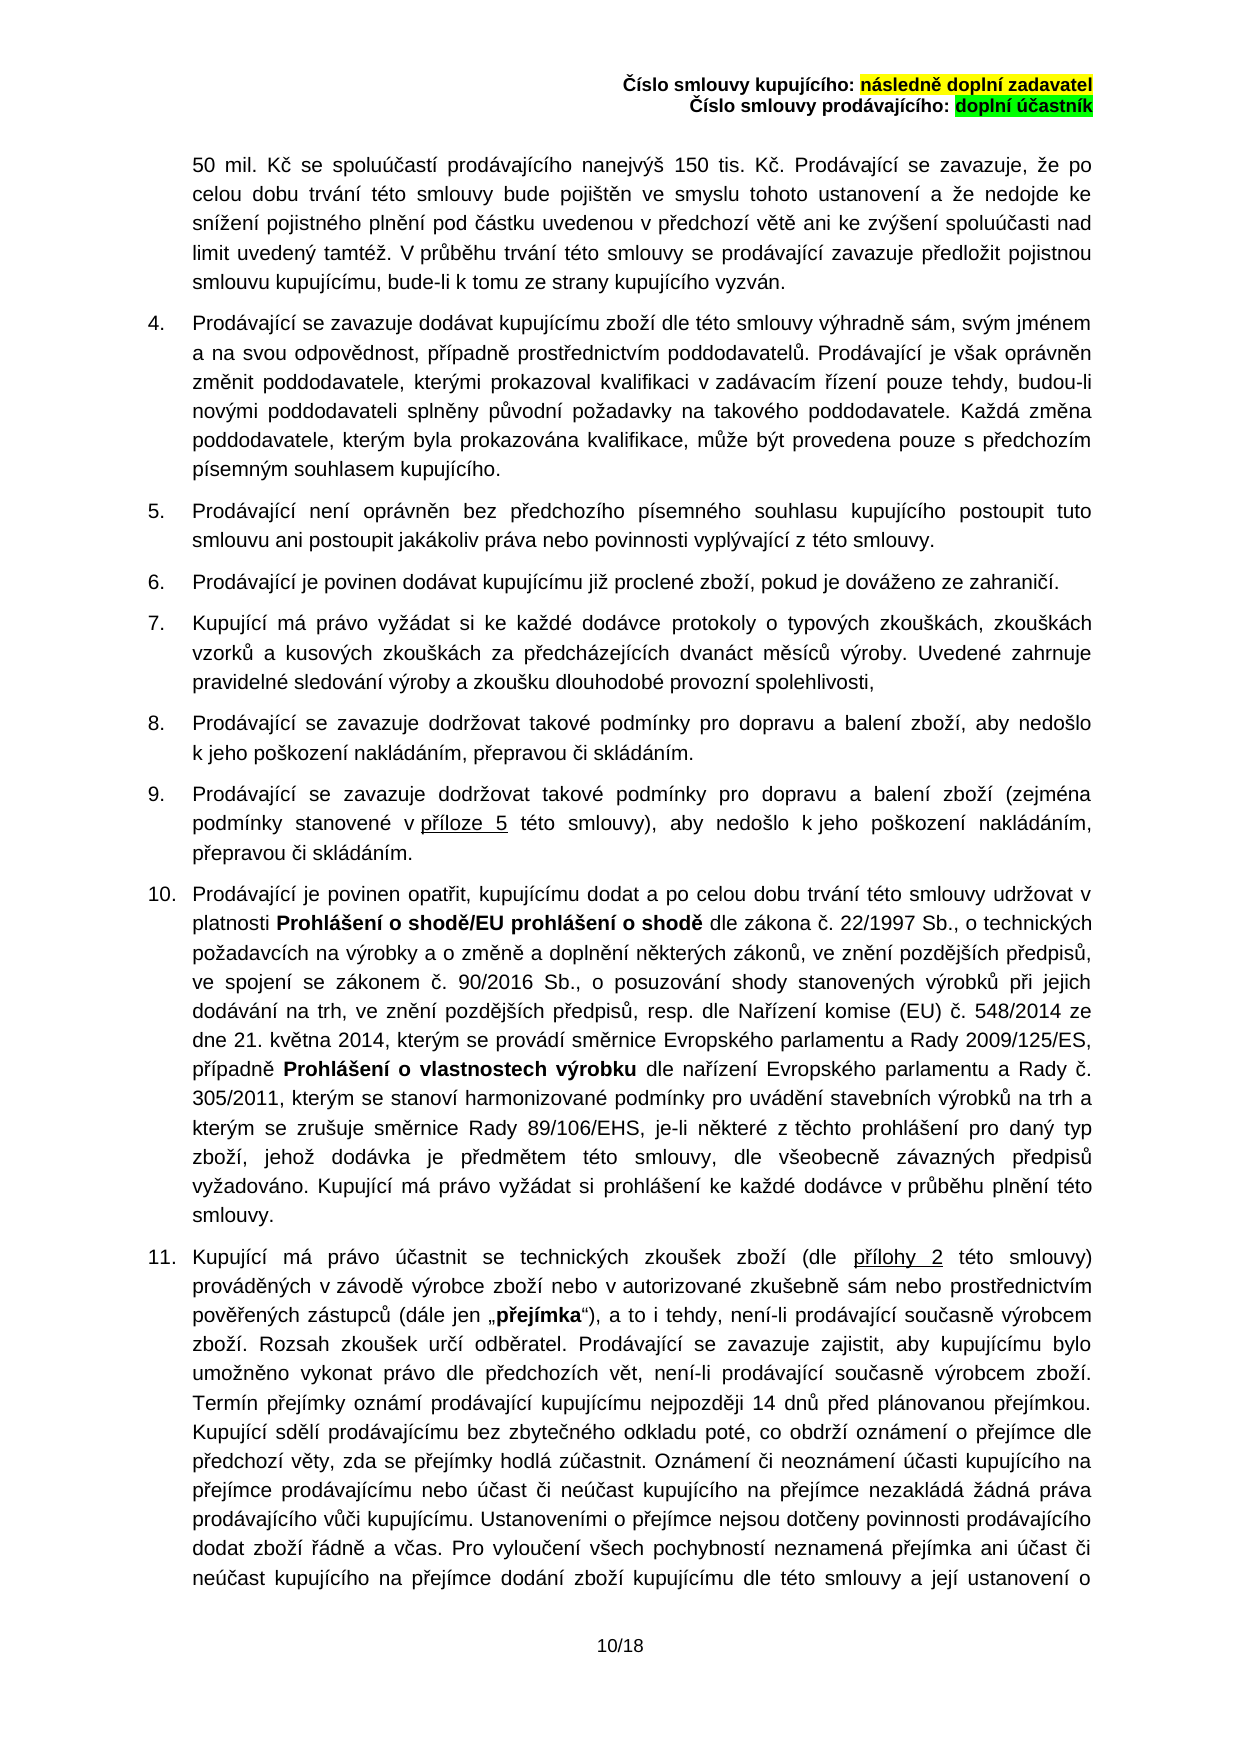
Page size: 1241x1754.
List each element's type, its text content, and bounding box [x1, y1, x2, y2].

list Prodávající se zavazuje dodávat kupujícímu zboží dle této smlouvy výhradně sám, svým jménem a na svou odpovědnost, případně prostřednictvím poddodavatelů. Prodávající je však oprávněn změnit poddodavatele, kterými prokazoval kvalifikaci v zadávacím řízení pouze tehdy, budou-li novými poddodavateli splněny původní požadavky na takového poddodavatele. Každá změna poddodavatele, kterým byla prokazována kvalifikace, může být provedena pouze s předchozím písemným souhlasem kupujícího. [148, 306, 1093, 481]
list Prodávající je povinen dodávat kupujícímu již proclené zboží, pokud je dováženo ze zahraničí. [148, 564, 1093, 593]
list Kupující má právo vyžádat si ke každé dodávce protokoly o typových zkouškách, zkouškách vzorků a kusových zkouškách za předcházejících dvanáct měsíců výroby. Uvedené zahrnuje pravidelné sledování výroby a zkoušku dlouhodobé provozní spolehlivosti, [148, 606, 1093, 693]
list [148, 148, 1093, 293]
list Prodávající se zavazuje dodržovat takové podmínky pro dopravu a balení zboží (zejména podmínky stanovené v příloze 5 této smlouvy), aby nedošlo k jeho poškození nakládáním, přepravou či skládáním. [148, 777, 1093, 864]
list Prodávající je povinen opatřit, kupujícímu dodat a po celou dobu trvání této smlouvy udržovat v platnosti Prohlášení o shodě/EU prohlášení o shodě dle zákona č. 22/1997 Sb., o technických požadavcích na výrobky a o změně a doplnění některých zákonů, ve znění pozdějších předpisů, ve spojení se zákonem č. 90/2016 Sb., o posuzování shody stanovených výrobků při jejich dodávání na trh, ve znění pozdějších předpisů, resp. dle Nařízení komise (EU) č. 548/2014 ze dne 21. května 2014, kterým se provádí směrnice Evropského parlamentu a Rady 2009/125/ES, případně Prohlášení o vlastnostech výrobku dle nařízení Evropského parlamentu a Rady č. 305/2011, kterým se stanoví harmonizované podmínky pro uvádění stavebních výrobků na trh a kterým se zrušuje směrnice Rady 89/106/EHS, je-li některé z těchto prohlášení pro daný typ zboží, jehož dodávka je předmětem této smlouvy, dle všeobecně závazných předpisů vyžadováno. Kupující má právo vyžádat si prohlášení ke každé dodávce v průběhu plnění této smlouvy. [148, 877, 1093, 1227]
list Prodávající není oprávněn bez předchozího písemného souhlasu kupujícího postoupit tuto smlouvu ani postoupit jakákoliv práva nebo povinnosti vyplývající z této smlouvy. [148, 493, 1093, 552]
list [148, 1239, 1093, 1589]
list Prodávající se zavazuje dodržovat takové podmínky pro dopravu a balení zboží, aby nedošlo k jeho poškození nakládáním, přepravou či skládáním. [148, 706, 1093, 764]
